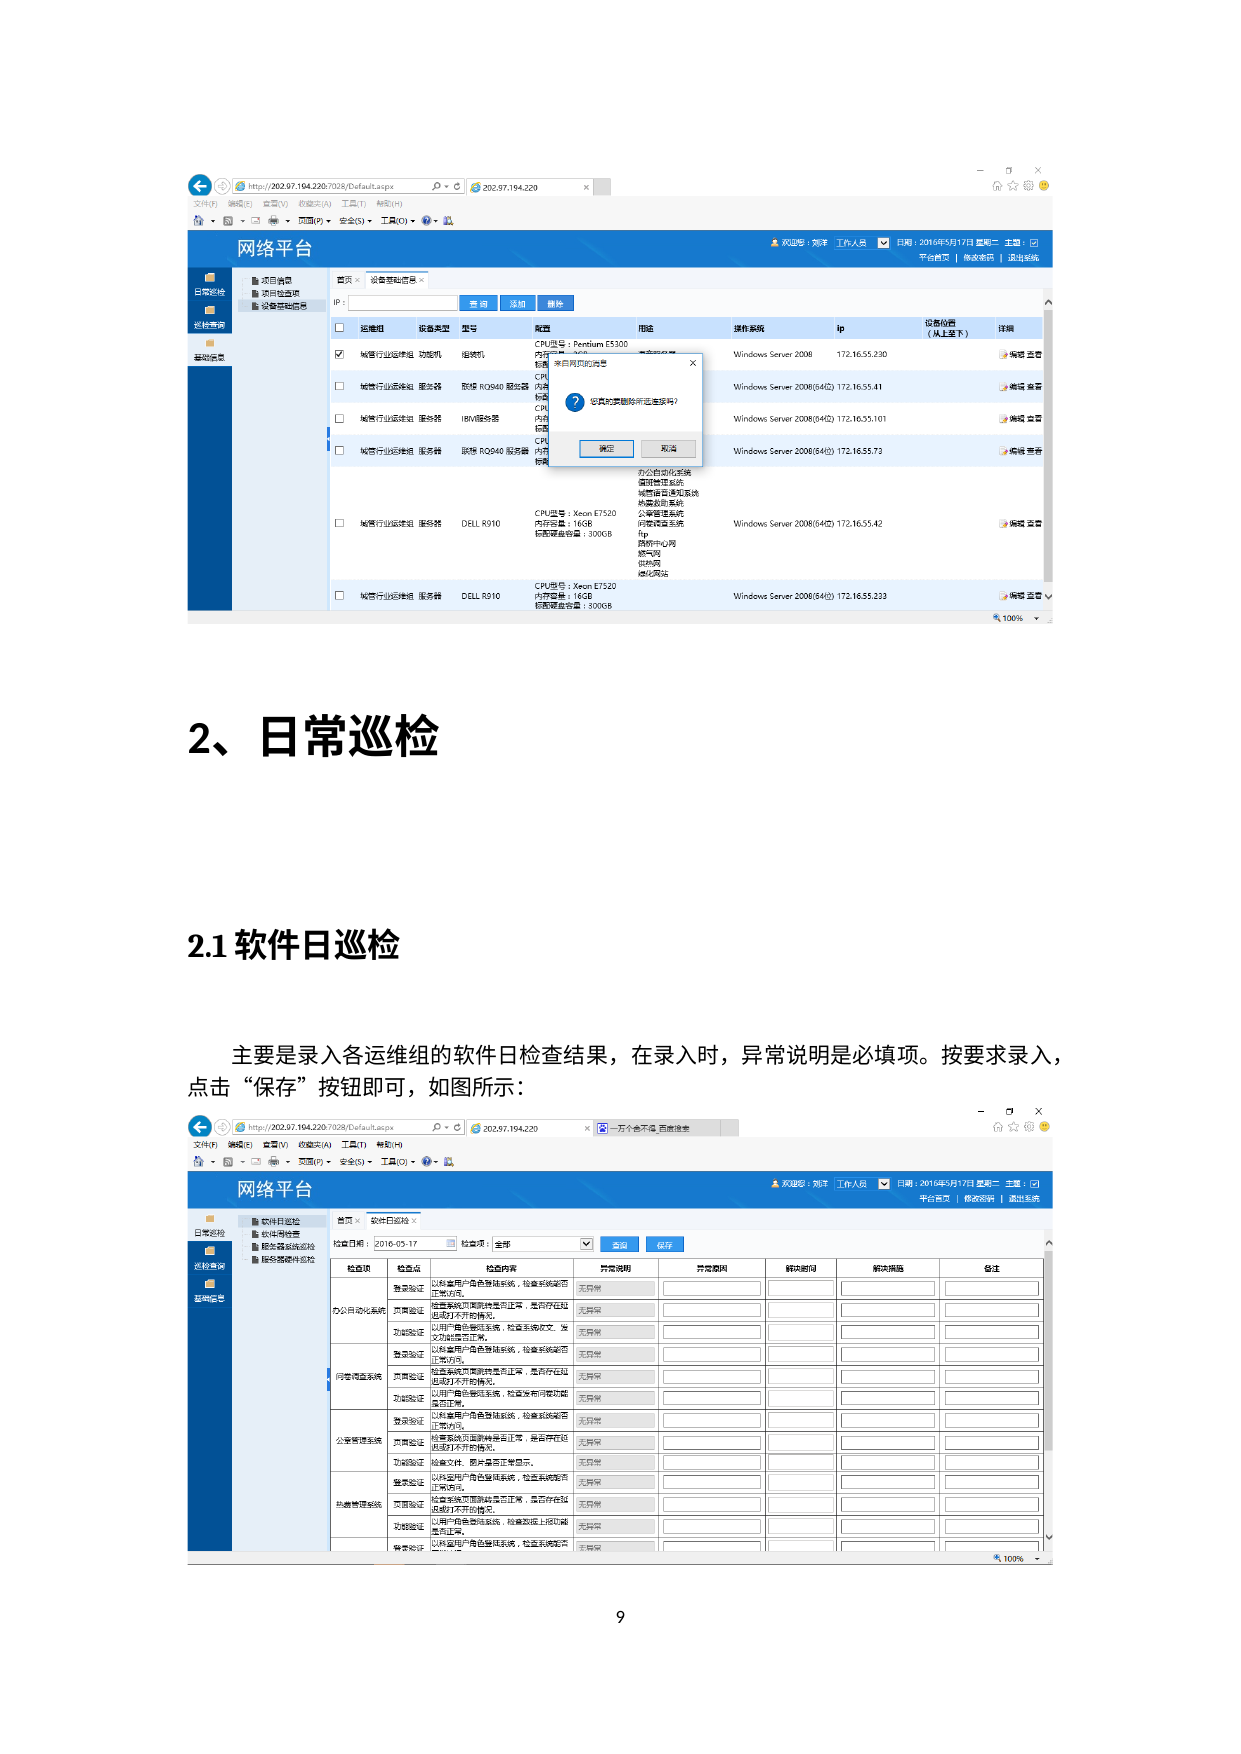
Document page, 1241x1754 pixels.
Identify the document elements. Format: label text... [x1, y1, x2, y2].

subtitle 2、日常巡检 [187, 685, 1053, 782]
subtitle 2.1软件日巡检 [187, 910, 1053, 975]
text 主要是录入各运维组的软件日检查结果，在录入时，异常说明是必填项。按要求录入，点击“保存”按钮即可，如图所示： [187, 1037, 1053, 1102]
picture [187, 162, 1053, 624]
picture [187, 1102, 1053, 1565]
